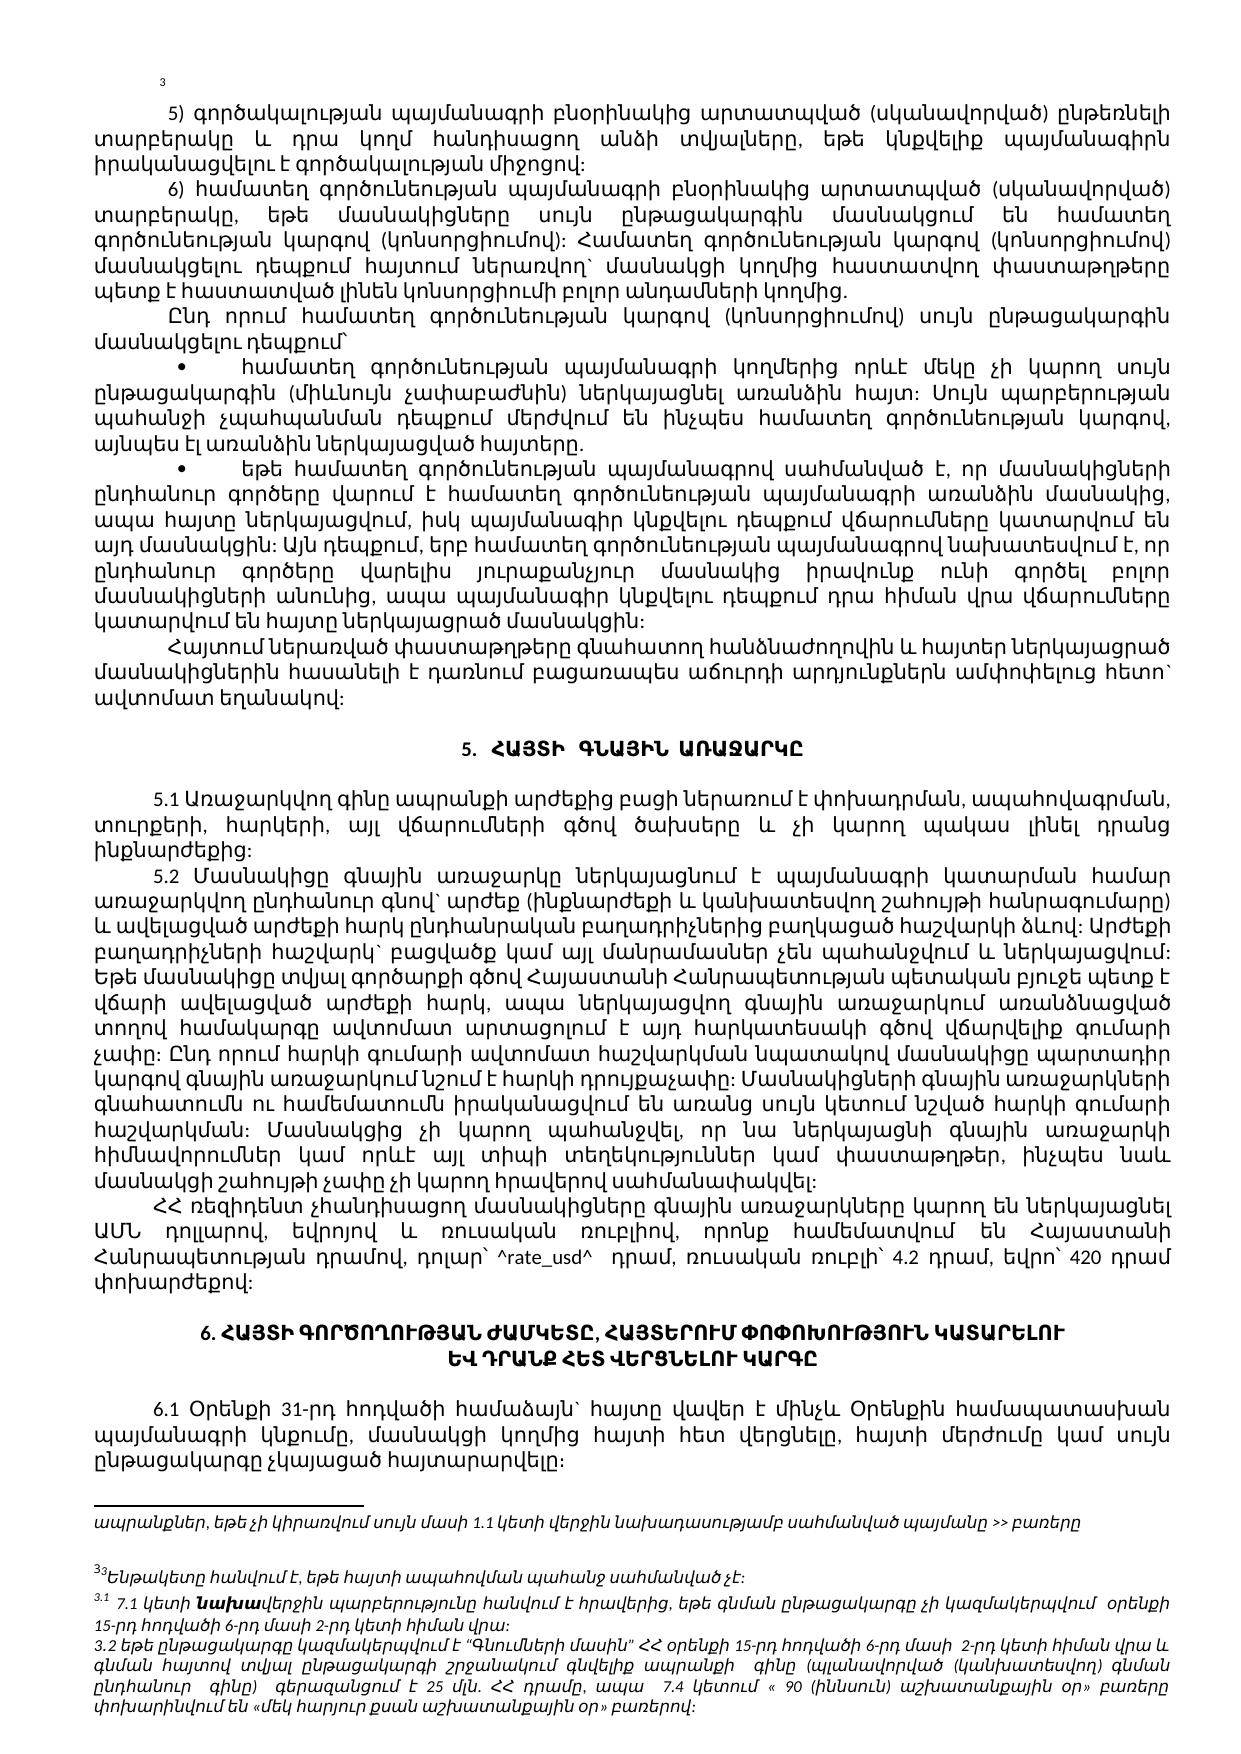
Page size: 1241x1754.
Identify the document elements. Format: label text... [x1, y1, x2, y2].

text 6. ՀԱՅՏԻ ԳՈՐԾՈՂՈՒԹՅԱՆ ԺԱՄԿԵՏԸ, ՀԱՅՏԵՐՈՒՄ ՓՈՓՈԽՈՒԹՅՈՒՆ ԿԱՏԱՐԵԼՈՒ [94, 1320, 1171, 1346]
text 3 [94, 75, 1171, 100]
text 5) գործակալության պայմանագրի բնօրինակից արտատպված (սկանավորված) ընթեռնելի տարբերակը և դրա կողմ հանդիսացող անձի տվյալները, եթե կնքվելիք պայմանագիրն իրականացվելու է գործակալության միջոցով: [94, 100, 1171, 177]
text ՀՀ ռեզիդենտ չհանդիսացող մասնակիցները գնային առաջարկները կարող են ներկայացնել ԱՄՆ դոլլարով, եվրոյով և ռուսական ռուբլիով, որոնք համեմատվում են Հայաստանի Հանրապետության դրամով, դոլար՝ ^rate_usd^ դրամ, ռուսական ռուբլի՝ 4.2 դրամ, եվրո՝ 420 դրամ փոխարժեքով: [94, 1193, 1171, 1295]
text Հայտում ներառված փաստաթղթերը գնահատող հանձնաժողովին և հայտեր ներկայացրած մասնակիցներին հասանելի է դառնում բացառապես աճուրդի արդյունքներն ամփոփելուց հետո` ավտոմատ եղանակով: [94, 634, 1171, 710]
text 5.1 Առաջարկվող գինը ապրանքի արժեքից բացի ներառում է փոխադրման, ապահովագրման, տուրքերի, հարկերի, այլ վճարումների գծով ծախսերը և չի կարող պակաս լինել դրանց ինքնարժեքից: [94, 787, 1171, 863]
list եթե համատեղ գործունեության պայմանագրով սահմանված է, որ մասնակիցների ընդհանուր գործերը վարում է համատեղ գործունեության պայմանագրի առանձին մասնակից, ապա հայտը ներկայացվում, իսկ պայմանագիր կնքվելու դեպքում վճարումները կատարվում են այդ մասնակցին: Այն դեպքում, երբ համատեղ գործունեության պայմանագրով նախատեսվում է, որ ընդհանուր գործերը վարելիս յուրաքանչյուր մասնակից իրավունք ունի գործել բոլոր մասնակիցների անունից, ապա պայմանագիր կնքվելու դեպքում դրա հիման վրա վճարումները կատարվում են հայտը ներկայացրած մասնակցին: [94, 456, 1171, 634]
text Ընդ որում համատեղ գործունեության կարգով (կոնսորցիումով) սույն ընթացակարգին մասնակցելու դեպքում՝ [94, 304, 1171, 354]
text ԵՎ ԴՐԱՆՔ ՀԵՏ ՎԵՐՑՆԵԼՈՒ ԿԱՐԳԸ [94, 1346, 1171, 1371]
list համատեղ գործունեության պայմանագրի կողմերից որևէ մեկը չի կարող սույն ընթացակարգին (միևնույն չափաբաժնին) ներկայացնել առանձին հայտ: Սույն պարբերության պահանջի չպահպանման դեպքում մերժվում են ինչպես համատեղ գործունեության կարգով, այնպես էլ առանձին ներկայացված հայտերը. [94, 354, 1171, 456]
text 5.2 Մասնակիցը գնային առաջարկը ներկայացնում է պայմանագրի կատարման համար առաջարկվող ընդհանուր գնով` արժեք (ինքնարժեքի և կանխատեսվող շահույթի հանրագումարը) և ավելացված արժեքի հարկ ընդհանրական բաղադրիչներից բաղկացած հաշվարկի ձևով: Արժեքի բաղադրիչների հաշվարկ` բացվածք կամ այլ մանրամասներ չեն պահանջվում և ներկայացվում: Եթե մասնակիցը տվյալ գործարքի գծով Հայաստանի Հանրապետության պետական բյուջե պետք է վճարի ավելացված արժեքի հարկ, ապա ներկայացվող գնային առաջարկում առանձնացված տողով համակարգը ավտոմատ արտացոլում է այդ հարկատեսակի գծով վճարվելիք գումարի չափը: Ընդ որում հարկի գումարի ավտոմատ հաշվարկման նպատակով մասնակիցը պարտադիր կարգով գնային առաջարկում նշում է հարկի դրույքաչափը: Մասնակիցների գնային առաջարկների գնահատումն ու համեմատումն իրականացվում են առանց սույն կետում նշված հարկի գումարի հաշվարկման: Մասնակցից չի կարող պահանջվել, որ նա ներկայացնի գնային առաջարկի հիմնավորումներ կամ որևէ այլ տիպի տեղեկություններ կամ փաստաթղթեր, ինչպես նաև մասնակցի շահույթի չափը չի կարող հրավերով սահմանափակվել: [94, 863, 1171, 1193]
text 6.1 Օրենքի 31-րդ հոդվածի համաձայն` հայտը վավեր է մինչև Օրենքին համապատասխան պայմանագրի կնքումը, մասնակցի կողմից հայտի հետ վերցնելը, հայտի մերժումը կամ սույն ընթացակարգը չկայացած հայտարարվելը։ [94, 1397, 1171, 1473]
text 6) համատեղ գործունեության պայմանագրի բնօրինակից արտատպված (սկանավորված) տարբերակը, եթե մասնակիցները սույն ընթացակարգին մասնակցում են համատեղ գործունեության կարգով (կոնսորցիումով): Համատեղ գործունեության կարգով (կոնսորցիումով) մասնակցելու դեպքում հայտում ներառվող` մասնակցի կողմից հաստատվող փաստաթղթերը պետք է հաստատված լինեն կոնսորցիումի բոլոր անդամների կողմից. [94, 177, 1171, 304]
text 5. ՀԱՅՏԻ ԳՆԱՅԻՆ ԱՌԱՋԱՐԿԸ [94, 736, 1171, 761]
